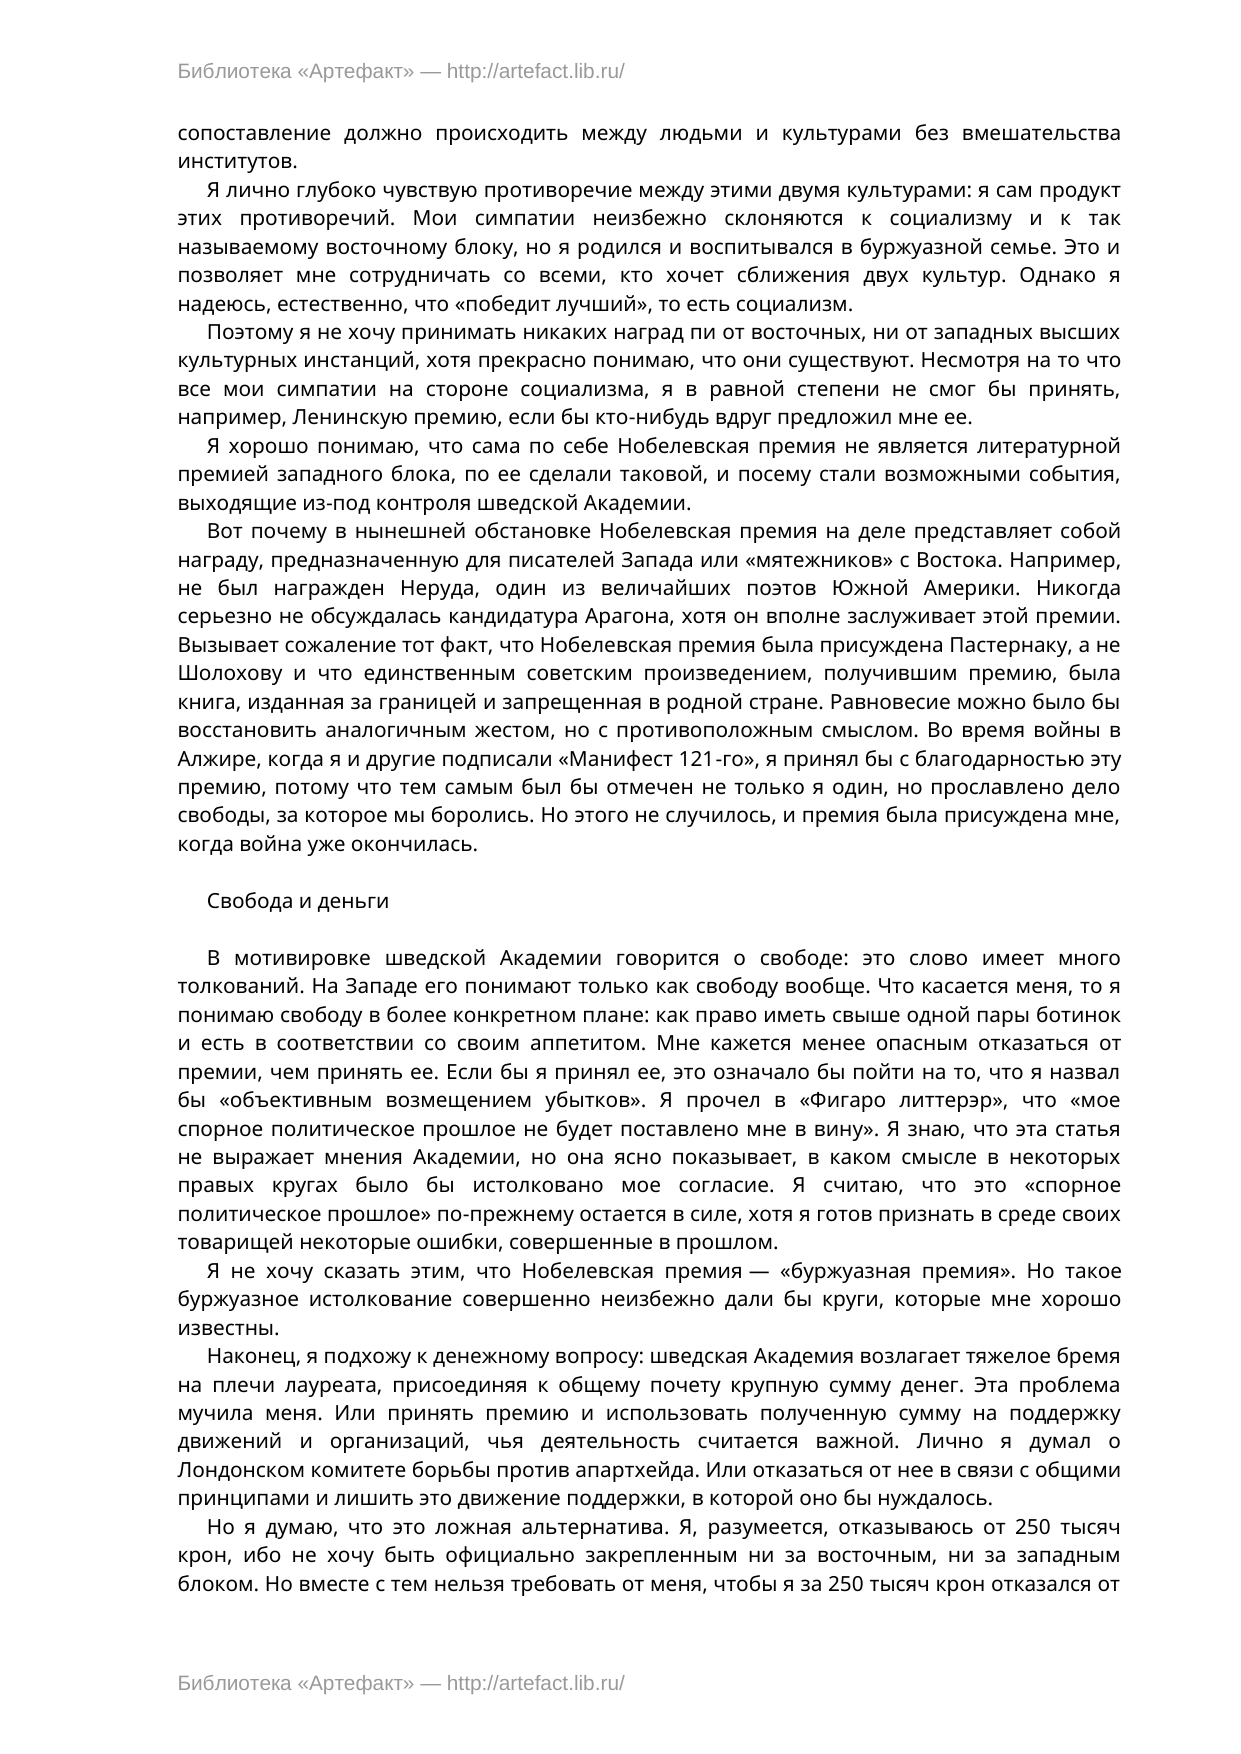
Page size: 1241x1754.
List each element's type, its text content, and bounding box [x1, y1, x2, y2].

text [177, 1512, 1122, 1597]
text Наконец, я подхожу к денежному вопросу: шведская Академия возлагает тяжелое бремя на плечи лауреата, присоединяя к общему почету крупную сумму денег. Эта проблема мучила меня. Или принять премию и использовать полученную сумму на поддержку движений и организаций, чья деятельность считается важной. Лично я думал о Лондонском комитете борьбы против апартхейда. Или отказаться от нее в связи с общими принципами и лишить это движение поддержки, в которой оно бы нуждалось. [177, 1341, 1122, 1512]
text Я лично глубоко чувствую противоречие между этими двумя культурами: я сам продукт этих противоречий. Мои симпатии неизбежно склоняются к социализму и к так называемому восточному блоку, но я родился и воспитывался в буржуазной семье. Это и позволяет мне сотрудничать со всеми, кто хочет сближения двух культур. Однако я надеюсь, естественно, что «победит лучший», то есть социализм. [177, 175, 1122, 317]
text Я хорошо понимаю, что сама по себе Нобелевская премия не является литературной премией западного блока, по ее сделали таковой, и посему стали возможными события, выходящие из-под контроля шведской Академии. [177, 431, 1122, 516]
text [177, 118, 1122, 175]
text Свобода и деньги [177, 886, 1122, 943]
text Я не хочу сказать этим, что Нобелевская премия — «буржуазная премия». Но такое буржуазное истолкование совершенно неизбежно дали бы круги, которые мне хорошо известны. [177, 1256, 1122, 1341]
text В мотивировке шведской Академии говорится о свободе: это слово имеет много толкований. На Западе его понимают только как свободу вообще. Что касается меня, то я понимаю свободу в более конкретном плане: как право иметь свыше одной пары ботинок и есть в соответствии со своим аппетитом. Мне кажется менее опасным отказаться от премии, чем принять ее. Если бы я принял ее, это означало бы пойти на то, что я назвал бы «объективным возмещением убытков». Я прочел в «Фигаро литтерэр», что «мое спорное политическое прошлое не будет поставлено мне в вину». Я знаю, что эта статья не выражает мнения Академии, но она ясно показывает, в каком смысле в некоторых правых кругах было бы истолковано мое согласие. Я считаю, что это «спорное политическое прошлое» по-прежнему остается в силе, хотя я готов признать в среде своих товарищей некоторые ошибки, совершенные в прошлом. [177, 943, 1122, 1256]
text Вот почему в нынешней обстановке Нобелевская премия на деле представляет собой награду, предназначенную для писателей Запада или «мятежников» с Востока. Например, не был награжден Неруда, один из величайших поэтов Южной Америки. Никогда серьезно не обсуждалась кандидатура Арагона, хотя он вполне заслуживает этой премии. Вызывает сожаление тот факт, что Нобелевская премия была присуждена Пастернаку, а не Шолохову и что единственным советским произведением, получившим премию, была книга, изданная за границей и запрещенная в родной стране. Равновесие можно было бы восстановить аналогичным жестом, но с противоположным смыслом. Во время войны в Алжире, когда я и другие подписали «Манифест 121-го», я принял бы с благодарностью эту премию, потому что тем самым был бы отмечен не только я один, но прославлено дело свободы, за которое мы боролись. Но этого не случилось, и премия была присуждена мне, когда война уже окончилась. [177, 516, 1122, 857]
text Поэтому я не хочу принимать никаких наград пи от восточных, ни от западных высших культурных инстанций, хотя прекрасно понимаю, что они существуют. Несмотря на то что все мои симпатии на стороне социализма, я в равной степени не смог бы принять, например, Ленинскую премию, если бы кто-нибудь вдруг предложил мне ее. [177, 317, 1122, 431]
